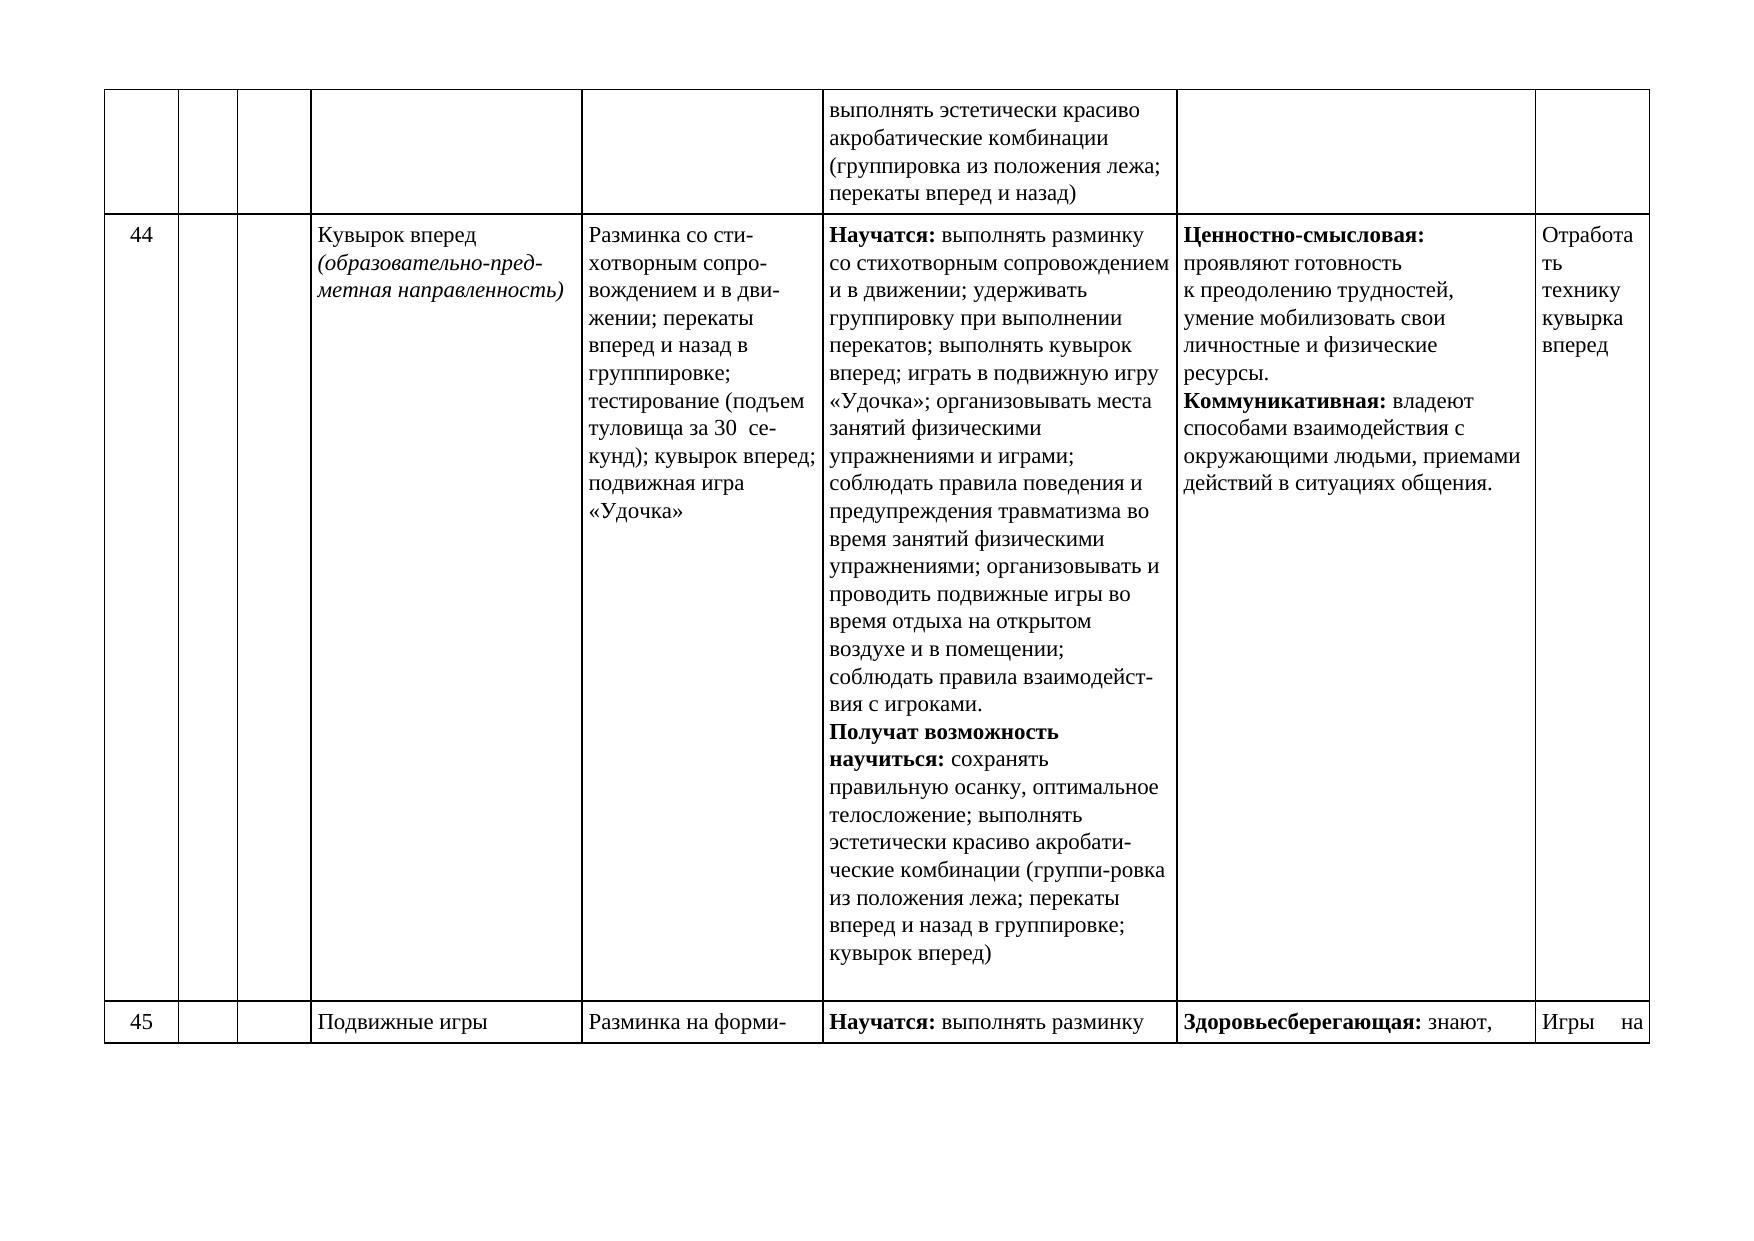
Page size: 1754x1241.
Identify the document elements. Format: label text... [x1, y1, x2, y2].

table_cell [1178, 90, 1535, 213]
table_cell [179, 215, 237, 1000]
table_cell 43 [105, 90, 178, 213]
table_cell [312, 1002, 581, 1042]
table_cell [238, 1002, 310, 1042]
table_cell Отработать технику кувырка вперед [1536, 215, 1649, 1000]
table_cell разминка со сти-хотворным сопро-вождением и в дви-жении; перекаты вперед и назад в групппировке; тестирование (подъем туловища за 30 се-кунд); кувырок вперед; подвижная игра «Удочка» [583, 215, 822, 1000]
table_cell [179, 90, 237, 213]
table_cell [1536, 1002, 1649, 1042]
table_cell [312, 90, 581, 213]
table_cell 45 [105, 1002, 178, 1042]
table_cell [583, 1002, 822, 1042]
table_cell [179, 1002, 237, 1042]
table_cell 44 [105, 215, 178, 1000]
table_cell [238, 90, 310, 213]
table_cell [824, 90, 1176, 213]
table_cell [583, 90, 822, 213]
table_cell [1178, 1002, 1535, 1042]
table_cell [238, 215, 310, 1000]
table_cell Научатся: выполнять разминку со стихотворным сопровождением и в движении; удерживать группировку при выполнении перекатов; выполнять кувырок вперед; играть в подвижную игру «Удочка»; организовывать места занятий физическими упражнениями и играми; соблюдать правила поведения и предупреждения травматизма во время занятий физическими упражнениями; организовывать и проводить подвижные игры во время отдыха на открытом воздухе и в помещении; соблюдать правила взаимодейст-вия с игроками. Получат возможность научиться: сохранять правильную осанку, оптимальное телосложение; выполнять эстетически красиво акробати-ческие комбинации (группи-ровка из положения лежа; перекаты вперед и назад в группировке; кувырок вперед) [824, 215, 1176, 1000]
table_cell Ценностно-смысловая: проявляют готовность к преодолению трудностей, умение мобилизовать свои личностные и физические ресурсы. Коммуникативная: владеют способами взаимодействия с окружающими людьми, приемами действий в ситуациях общения. [1178, 215, 1535, 1000]
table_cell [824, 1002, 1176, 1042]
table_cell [1536, 90, 1649, 213]
table_cell Кувырок вперед (образовательно-пред- метная направленность) [312, 215, 581, 1000]
